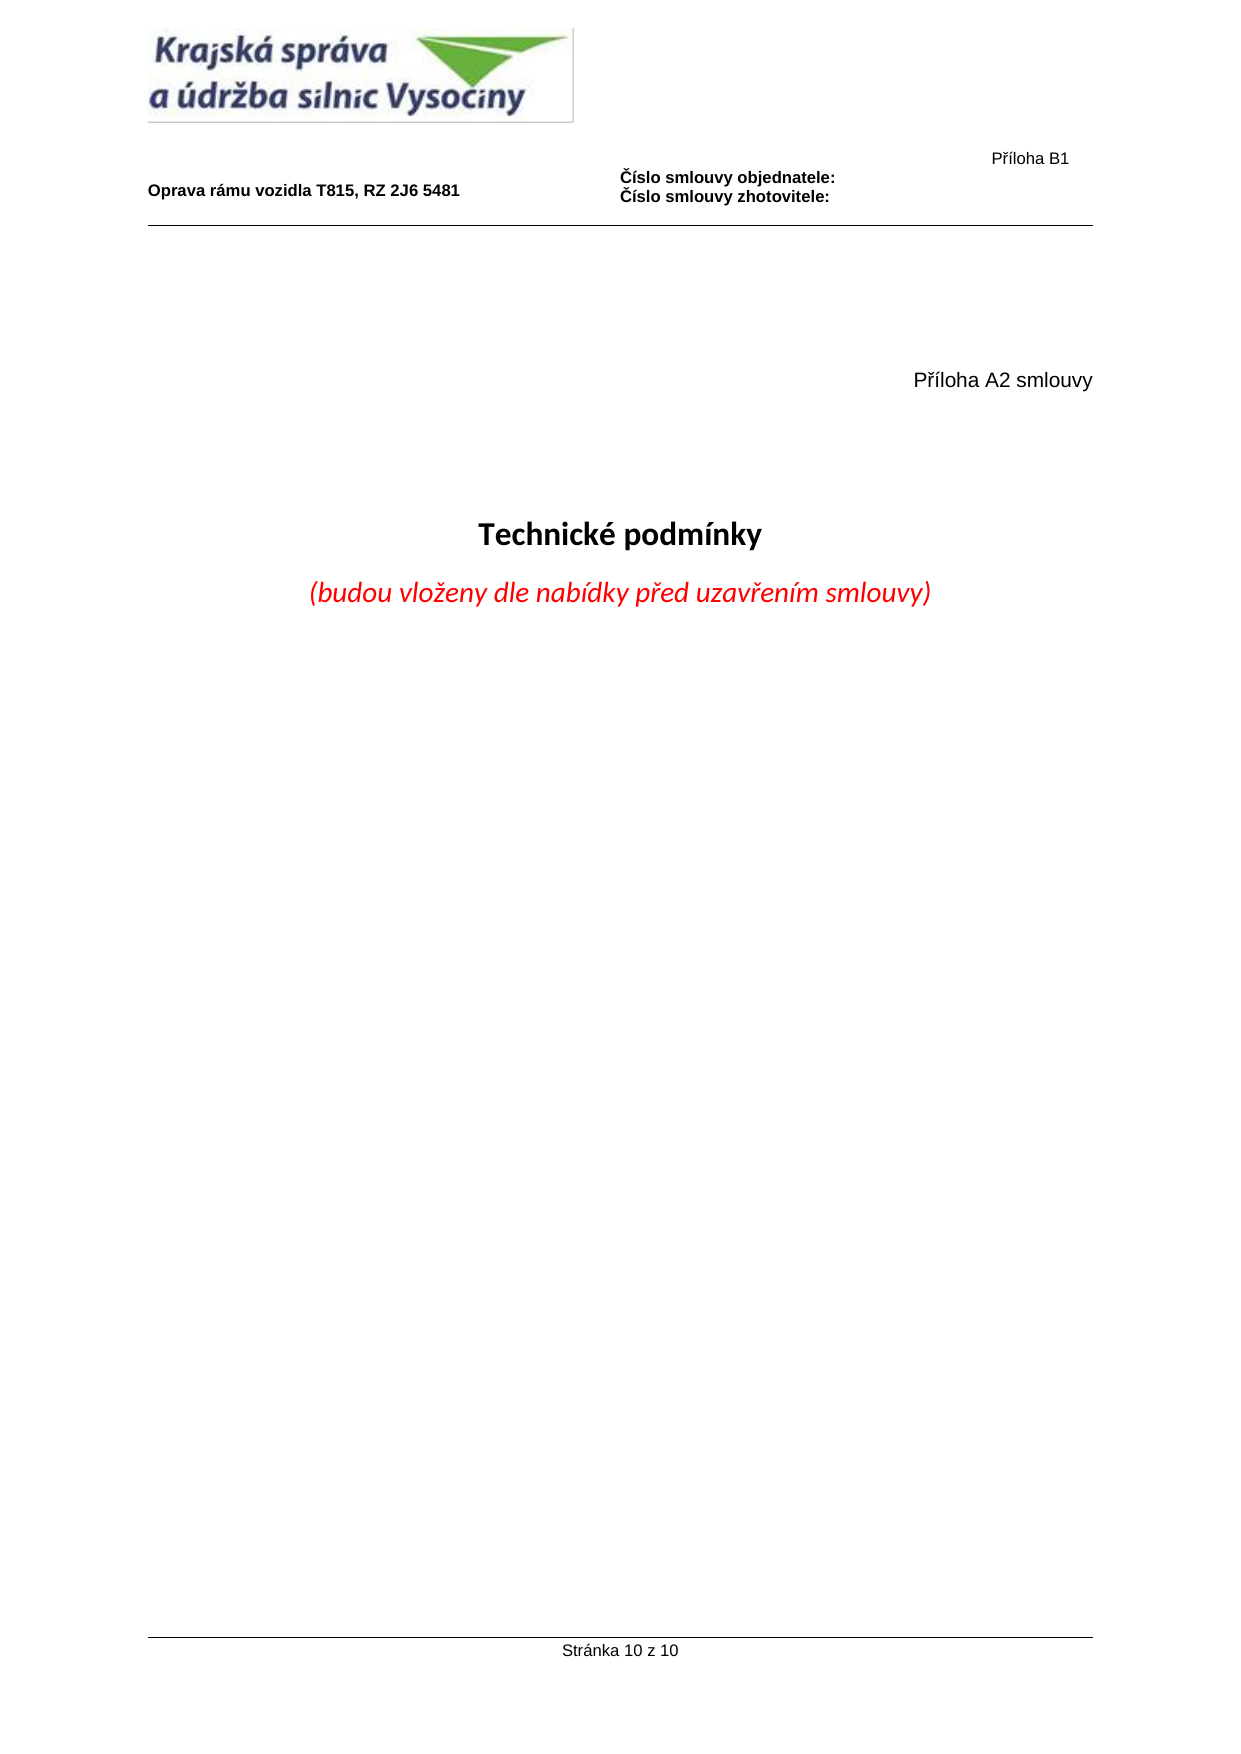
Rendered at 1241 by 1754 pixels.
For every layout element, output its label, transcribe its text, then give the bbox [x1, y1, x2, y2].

text Příloha A2 smlouvy [148, 368, 1093, 392]
picture [147, 28, 574, 124]
text Technické podmínky [148, 513, 1093, 554]
text (budou vloženy dle nabídky před uzavřením smlouvy) [148, 574, 1093, 609]
